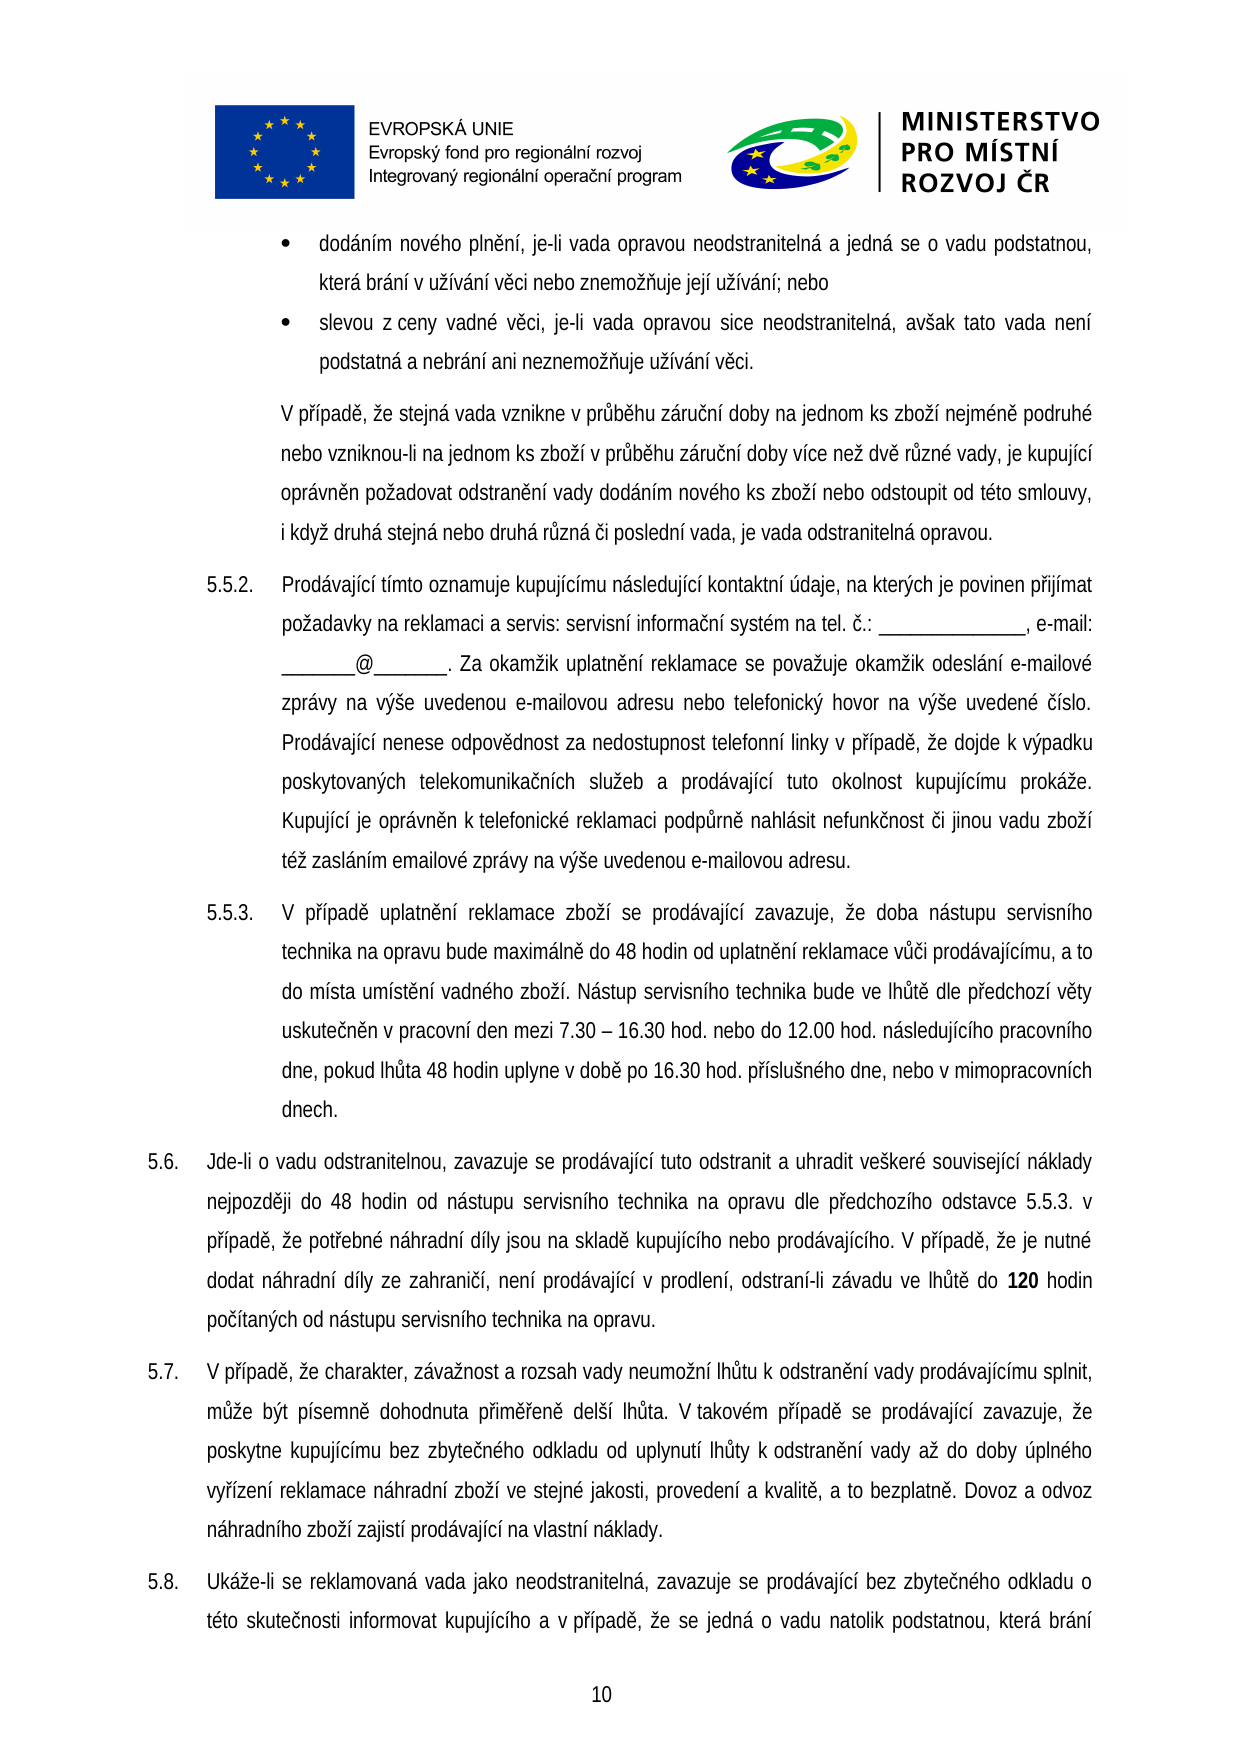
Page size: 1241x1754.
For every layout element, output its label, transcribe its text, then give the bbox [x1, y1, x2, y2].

list Jde-li o vadu odstranitelnou, zavazuje se prodávající tuto odstranit a uhradit veškeré související náklady nejpozději do 48 hodin od nástupu servisního technika na opravu dle předchozího odstavce 5.5.3. v případě, že potřebné náhradní díly jsou na skladě kupujícího nebo prodávajícího. V případě, že je nutné dodat náhradní díly ze zahraničí, není prodávající v prodlení, odstraní-li závadu ve lhůtě do 120 hodin počítaných od nástupu servisního technika na opravu. [148, 1148, 1093, 1332]
list Prodávající tímto oznamuje kupujícímu následující kontaktní údaje, na kterých je povinen přijímat požadavky na reklamaci a servis: servisní informační systém na tel. č.: ______________, e-mail: _______@_______. Za okamžik uplatnění reklamace se považuje okamžik odeslání e-mailové zprávy na výše uvedenou e-mailovou adresu nebo telefonický hovor na výše uvedené číslo. Prodávající nenese odpovědnost za nedostupnost telefonní linky v případě, že dojde k výpadku poskytovaných telekomunikačních služeb a prodávající tuto okolnost kupujícímu prokáže. Kupující je oprávněn k telefonické reklamaci podpůrně nahlásit nefunkčnost či jinou vadu zboží též zasláním emailové zprávy na výše uvedenou e-mailovou adresu. [207, 571, 1093, 873]
text V případě, že stejná vada vznikne v průběhu záruční doby na jednom ks zboží nejméně podruhé nebo vzniknou-li na jednom ks zboží v průběhu záruční doby více než dvě různé vady, je kupující oprávněn požadovat odstranění vady dodáním nového ks zboží nebo odstoupit od této smlouvy, i když druhá stejná nebo druhá různá či poslední vada, je vada odstranitelná opravou. [243, 400, 1093, 545]
list V případě uplatnění reklamace zboží se prodávající zavazuje, že doba nástupu servisního technika na opravu bude maximálně do 48 hodin od uplatnění reklamace vůči prodávajícímu, a to do místa umístění vadného zboží. Nástup servisního technika bude ve lhůtě dle předchozí věty uskutečněn v pracovní den mezi 7.30 – 16.30 hod. nebo do 12.00 hod. následujícího pracovního dne, pokud lhůta 48 hodin uplyne v době po 16.30 hod. příslušného dne, nebo v mimopracovních dnech. [207, 899, 1093, 1123]
list slevou z ceny vadné věci, je-li vada opravou sice neodstranitelná, avšak tato vada není podstatná a nebrání ani neznemožňuje užívání věci. [282, 309, 1093, 374]
picture [184, 73, 1130, 230]
list V případě, že charakter, závažnost a rozsah vady neumožní lhůtu k odstranění vady prodávajícímu splnit, může být písemně dohodnuta přiměřeně delší lhůta. V takovém případě se prodávající zavazuje, že poskytne kupujícímu bez zbytečného odkladu od uplynutí lhůty k odstranění vady až do doby úplného vyřízení reklamace náhradní zboží ve stejné jakosti, provedení a kvalitě, a to bezplatně. Dovoz a odvoz náhradního zboží zajistí prodávající na vlastní náklady. [148, 1358, 1093, 1542]
list dodáním nového plnění, je-li vada opravou neodstranitelná a jedná se o vadu podstatnou, která brání v užívání věci nebo znemožňuje její užívání; nebo [282, 230, 1093, 296]
